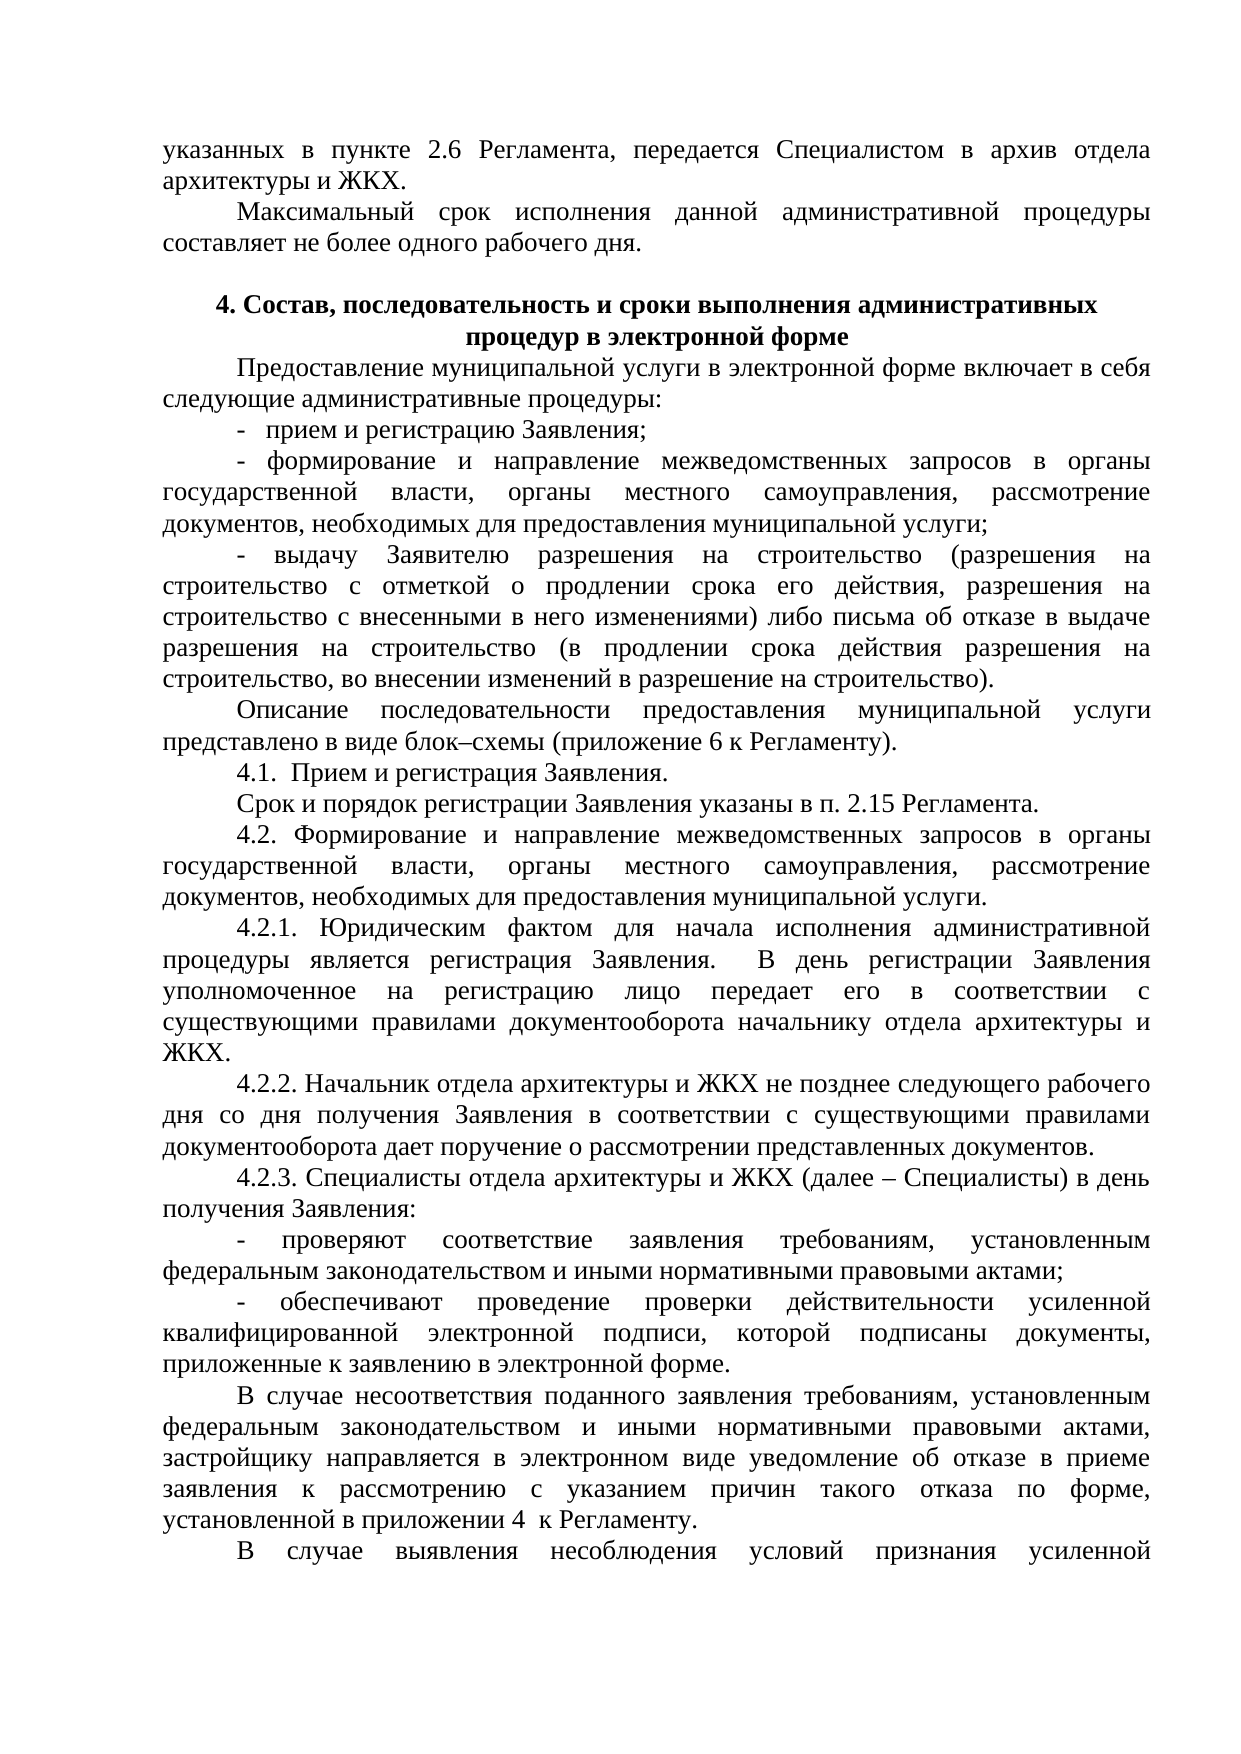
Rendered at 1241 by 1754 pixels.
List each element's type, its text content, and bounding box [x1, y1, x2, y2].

text - выдачу Заявителю разрешения на строительство (разрешения на строительство с отметкой о продлении срока его действия, разрешения на строительство с внесенными в него изменениями) либо письма об отказе в выдаче разрешения на строительство (в продлении срока действия разрешения на строительство, во внесении изменений в разрешение на строительство). [162, 538, 1152, 693]
text 4. Состав, последовательность и сроки выполнения административных процедур в электронной форме [162, 289, 1152, 351]
text В случае несоответствия поданного заявления требованиям, установленным федеральным законодательством и иными нормативными правовыми актами, застройщику направляется в электронном виде уведомление об отказе в приеме заявления к рассмотрению с указанием причин такого отказа по форме, установленной в приложении 4 к Регламенту. [162, 1379, 1152, 1534]
text - проверяют соответствие заявления требованиям, установленным федеральным законодательством и иными нормативными правовыми актами; [162, 1223, 1152, 1285]
text 4.2.3. Специалисты отдела архитектуры и ЖКХ (далее – Специалисты) в день получения Заявления: [162, 1161, 1152, 1223]
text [162, 133, 1152, 195]
text 4.2.1. Юридическим фактом для начала исполнения административной процедуры является регистрация Заявления. В день регистрации Заявления уполномоченное на регистрацию лицо передает его в соответствии с существующими правилами документооборота начальнику отдела архитектуры и ЖКХ. [162, 912, 1152, 1067]
text Описание последовательности предоставления муниципальной услуги представлено в виде блок–схемы (приложение 6 к Регламенту). [162, 693, 1152, 756]
text - формирование и направление межведомственных запросов в органы государственной власти, органы местного самоуправления, рассмотрение документов, необходимых для предоставления муниципальной услуги; [162, 444, 1152, 538]
text 4.2.2. Начальник отдела архитектуры и ЖКХ не позднее следующего рабочего дня со дня получения Заявления в соответствии с существующими правилами документооборота дает поручение о рассмотрении представленных документов. [162, 1067, 1152, 1161]
text Срок и порядок регистрации Заявления указаны в п. 2.15 Регламента. [162, 787, 1152, 818]
text - обеспечивают проведение проверки действительности усиленной квалифицированной электронной подписи, которой подписаны документы, приложенные к заявлению в электронной форме. [162, 1285, 1152, 1379]
text Максимальный срок исполнения данной административной процедуры составляет не более одного рабочего дня. [162, 195, 1152, 257]
text 4.1. Прием и регистрация Заявления. [162, 756, 1152, 787]
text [162, 1534, 1152, 1566]
text - прием и регистрацию Заявления; [162, 413, 1152, 444]
text Предоставление муниципальной услуги в электронной форме включает в себя следующие административные процедуры: [162, 351, 1152, 413]
text 4.2. Формирование и направление межведомственных запросов в органы государственной власти, органы местного самоуправления, рассмотрение документов, необходимых для предоставления муниципальной услуги. [162, 818, 1152, 912]
